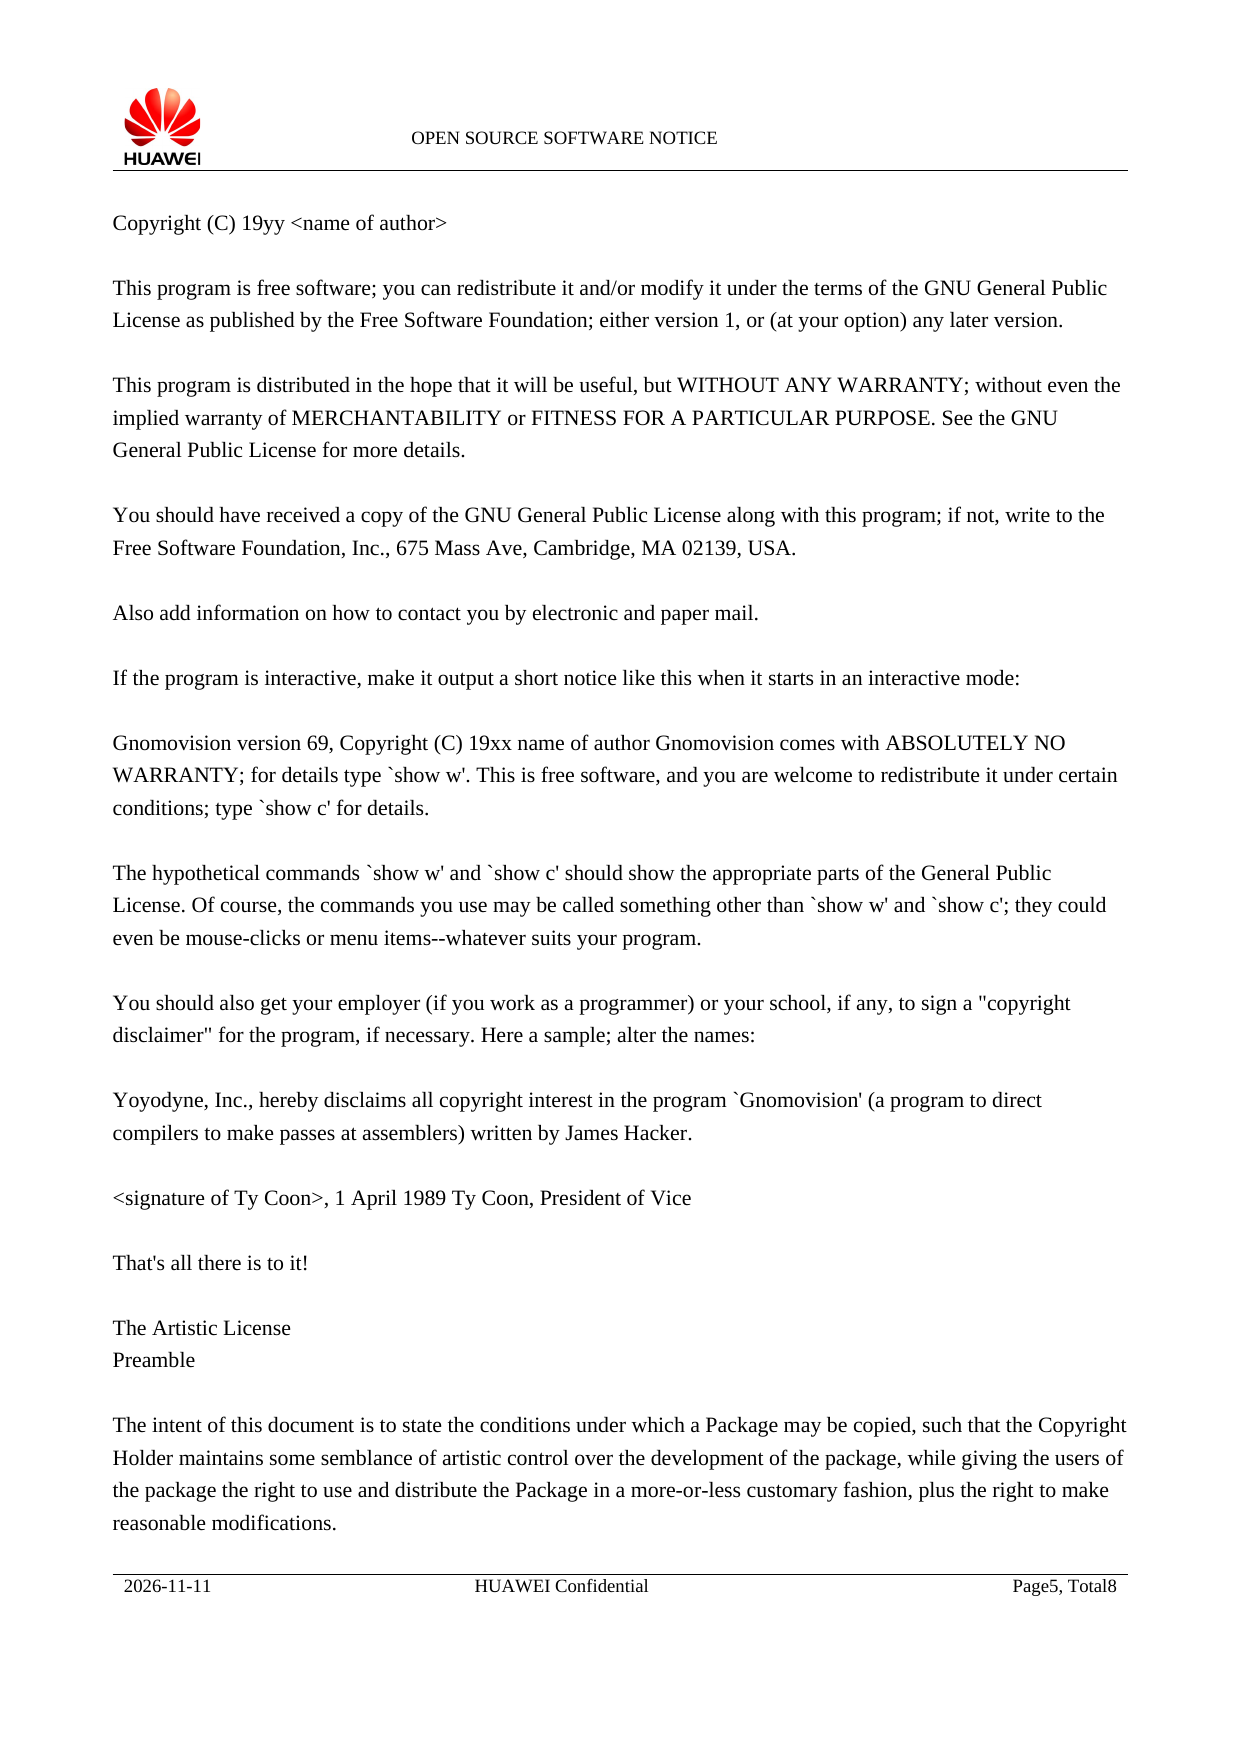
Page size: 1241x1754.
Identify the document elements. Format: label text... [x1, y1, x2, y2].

picture [124, 88, 201, 165]
